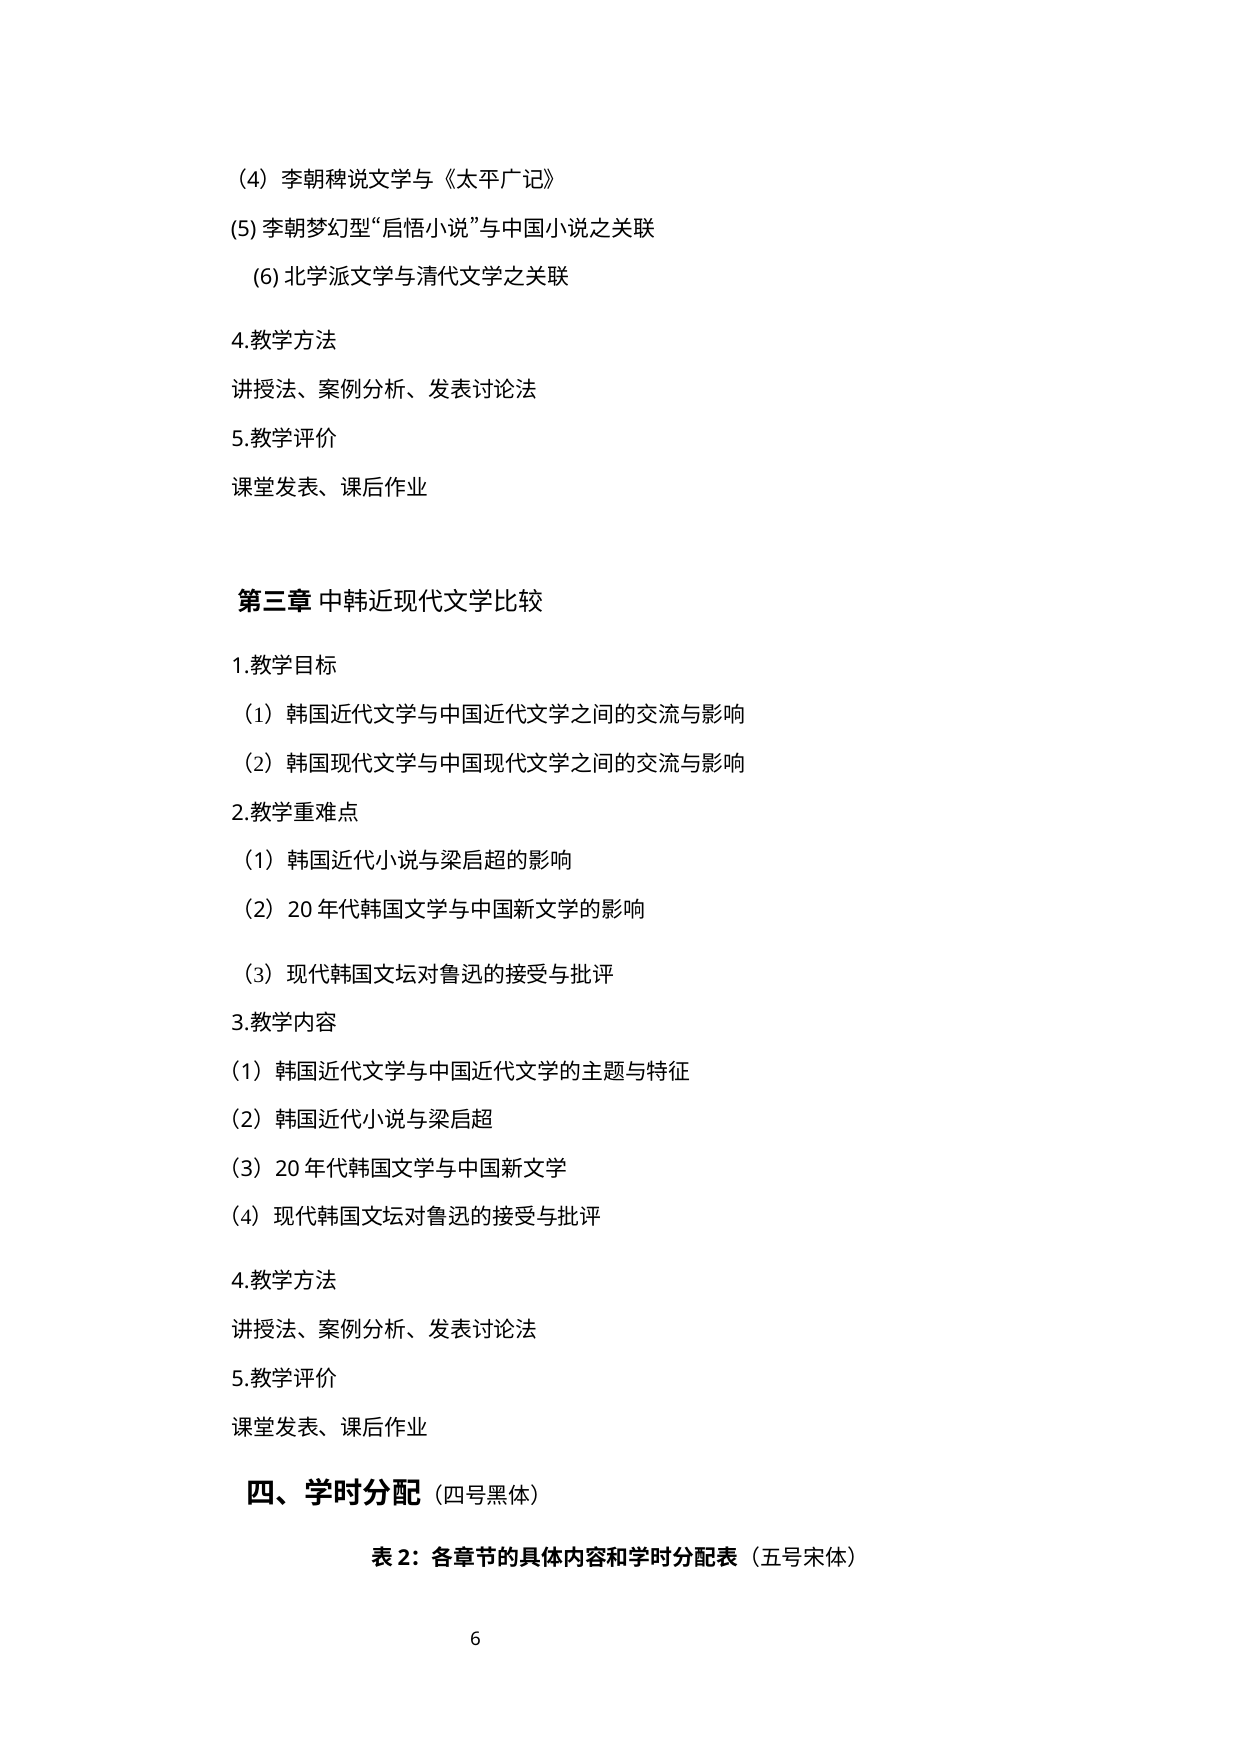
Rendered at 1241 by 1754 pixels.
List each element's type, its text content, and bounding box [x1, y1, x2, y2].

text （4）现代韩国文坛对鲁迅的接受与批评 [187, 1199, 1053, 1231]
text 课堂发表、课后作业 [187, 469, 1053, 502]
text 5.教学评价 [187, 421, 1053, 453]
text （1）韩国近代小说与梁启超的影响 [187, 843, 1053, 876]
text 4.教学方法 [187, 323, 1053, 356]
text （2）韩国现代文学与中国现代文学之间的交流与影响 [187, 746, 1053, 778]
text 第三章 中韩近现代文学比较 [187, 567, 1053, 632]
text 3.教学内容 [187, 1005, 1053, 1037]
text 表2：各章节的具体内容和学时分配表（五号宋体） [187, 1539, 1053, 1572]
text 1.教学目标 [187, 648, 1053, 681]
text （2）韩国近代小说与梁启超 [187, 1102, 1053, 1134]
text (5) 李朝梦幻型“启悟小说”与中国小说之关联 [187, 210, 1053, 243]
text （3）20年代韩国文学与中国新文学 [187, 1150, 1053, 1183]
text （2）20年代韩国文学与中国新文学的影响 [187, 892, 1053, 924]
text 课堂发表、课后作业 [187, 1409, 1053, 1442]
text 四、学时分配（四号黑体） [187, 1458, 1053, 1523]
text （4）李朝稗说文学与《太平广记》 [187, 162, 1053, 194]
text （1）韩国近代文学与中国近代文学之间的交流与影响 [187, 697, 1053, 729]
text 4.教学方法 [187, 1263, 1053, 1296]
text (6) 北学派文学与清代文学之关联 [187, 259, 1053, 291]
text 讲授法、案例分析、发表讨论法 [187, 1312, 1053, 1344]
text 讲授法、案例分析、发表讨论法 [187, 372, 1053, 404]
text （3）现代韩国文坛对鲁迅的接受与批评 [187, 956, 1053, 989]
text （1）韩国近代文学与中国近代文学的主题与特征 [187, 1054, 1053, 1086]
text 2.教学重难点 [187, 794, 1053, 827]
text 5.教学评价 [187, 1361, 1053, 1393]
